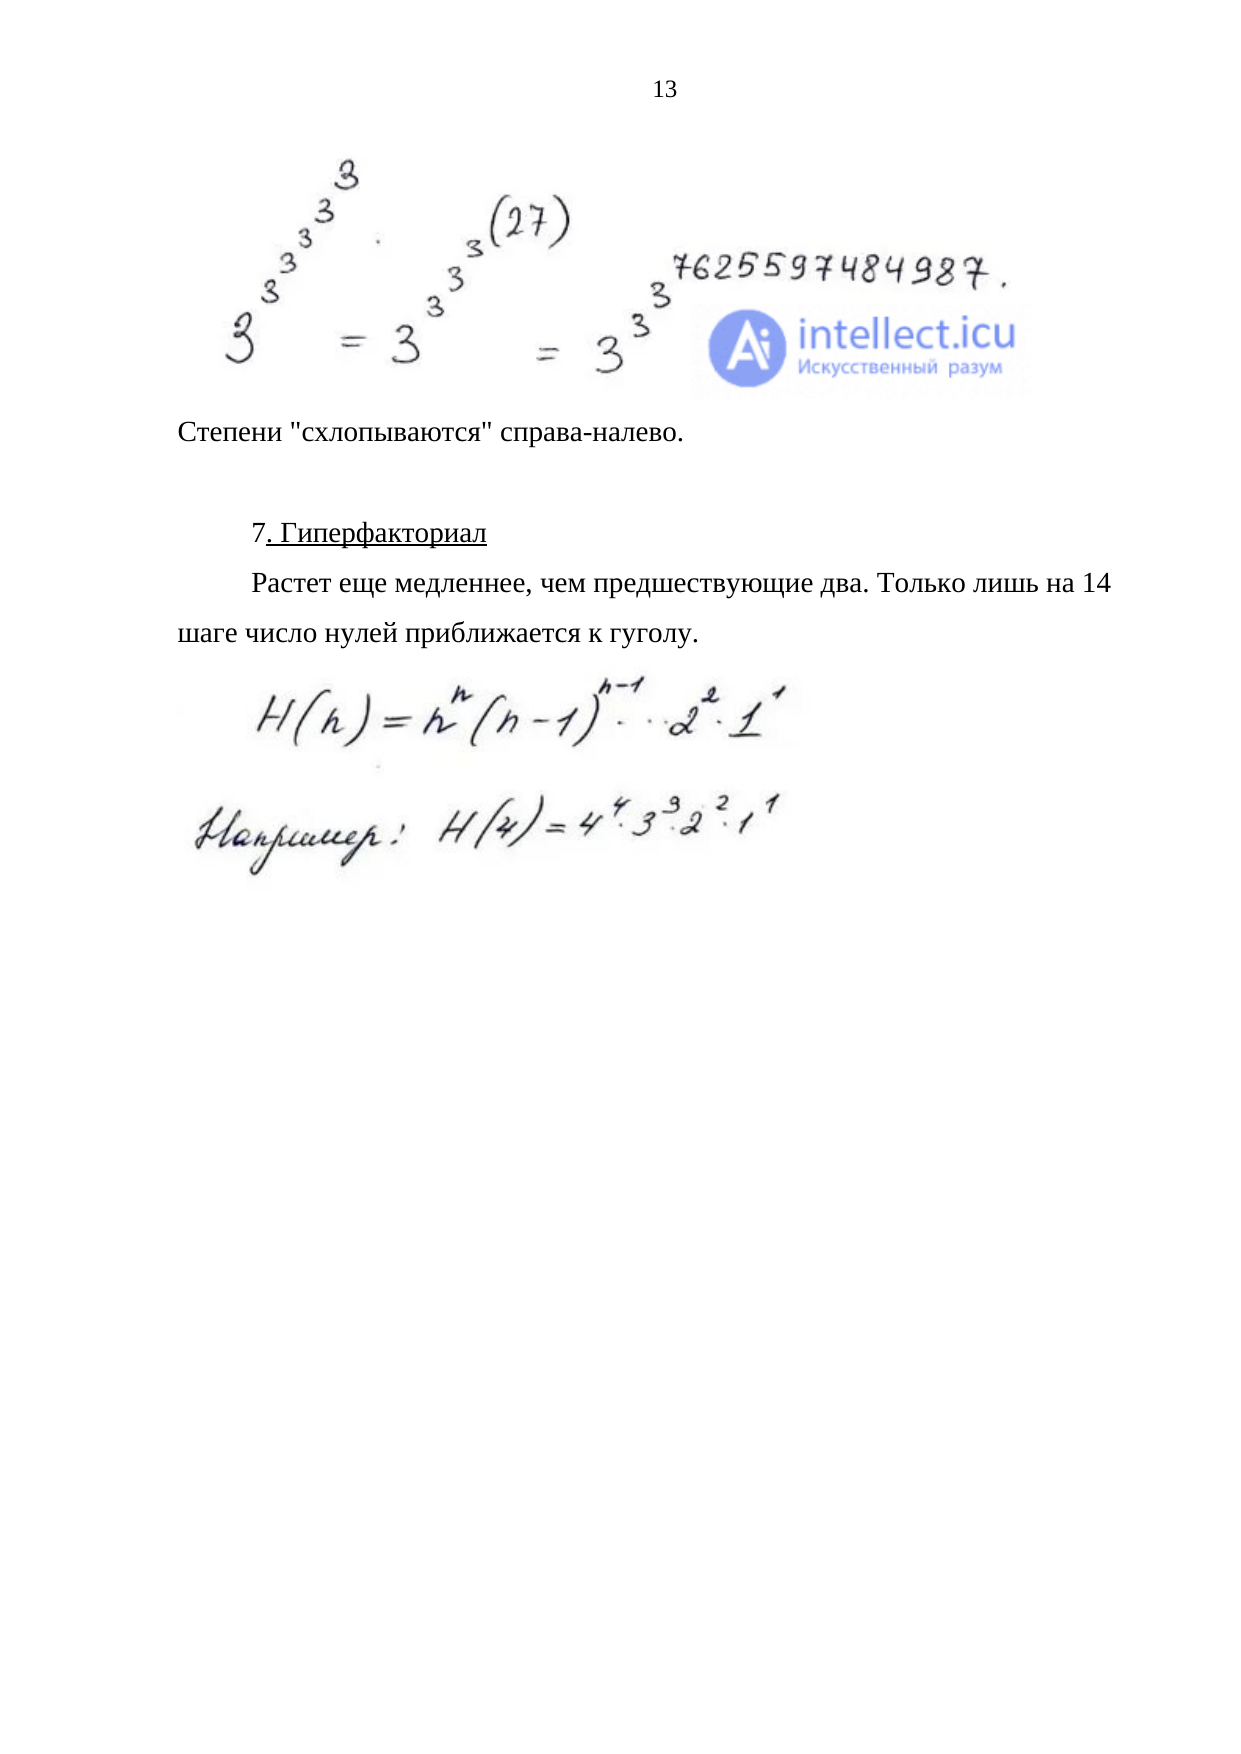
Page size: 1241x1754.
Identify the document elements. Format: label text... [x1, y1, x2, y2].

text 7. Гиперфакториал [177, 515, 1152, 548]
picture [177, 666, 810, 894]
text Степени "схлопываются" справа-налево. [177, 414, 1152, 448]
text Растет еще медленнее, чем предшествующие два. Только лишь на 14 шаге число нулей приближается к гуголу. [177, 565, 1152, 649]
picture [177, 131, 1034, 400]
